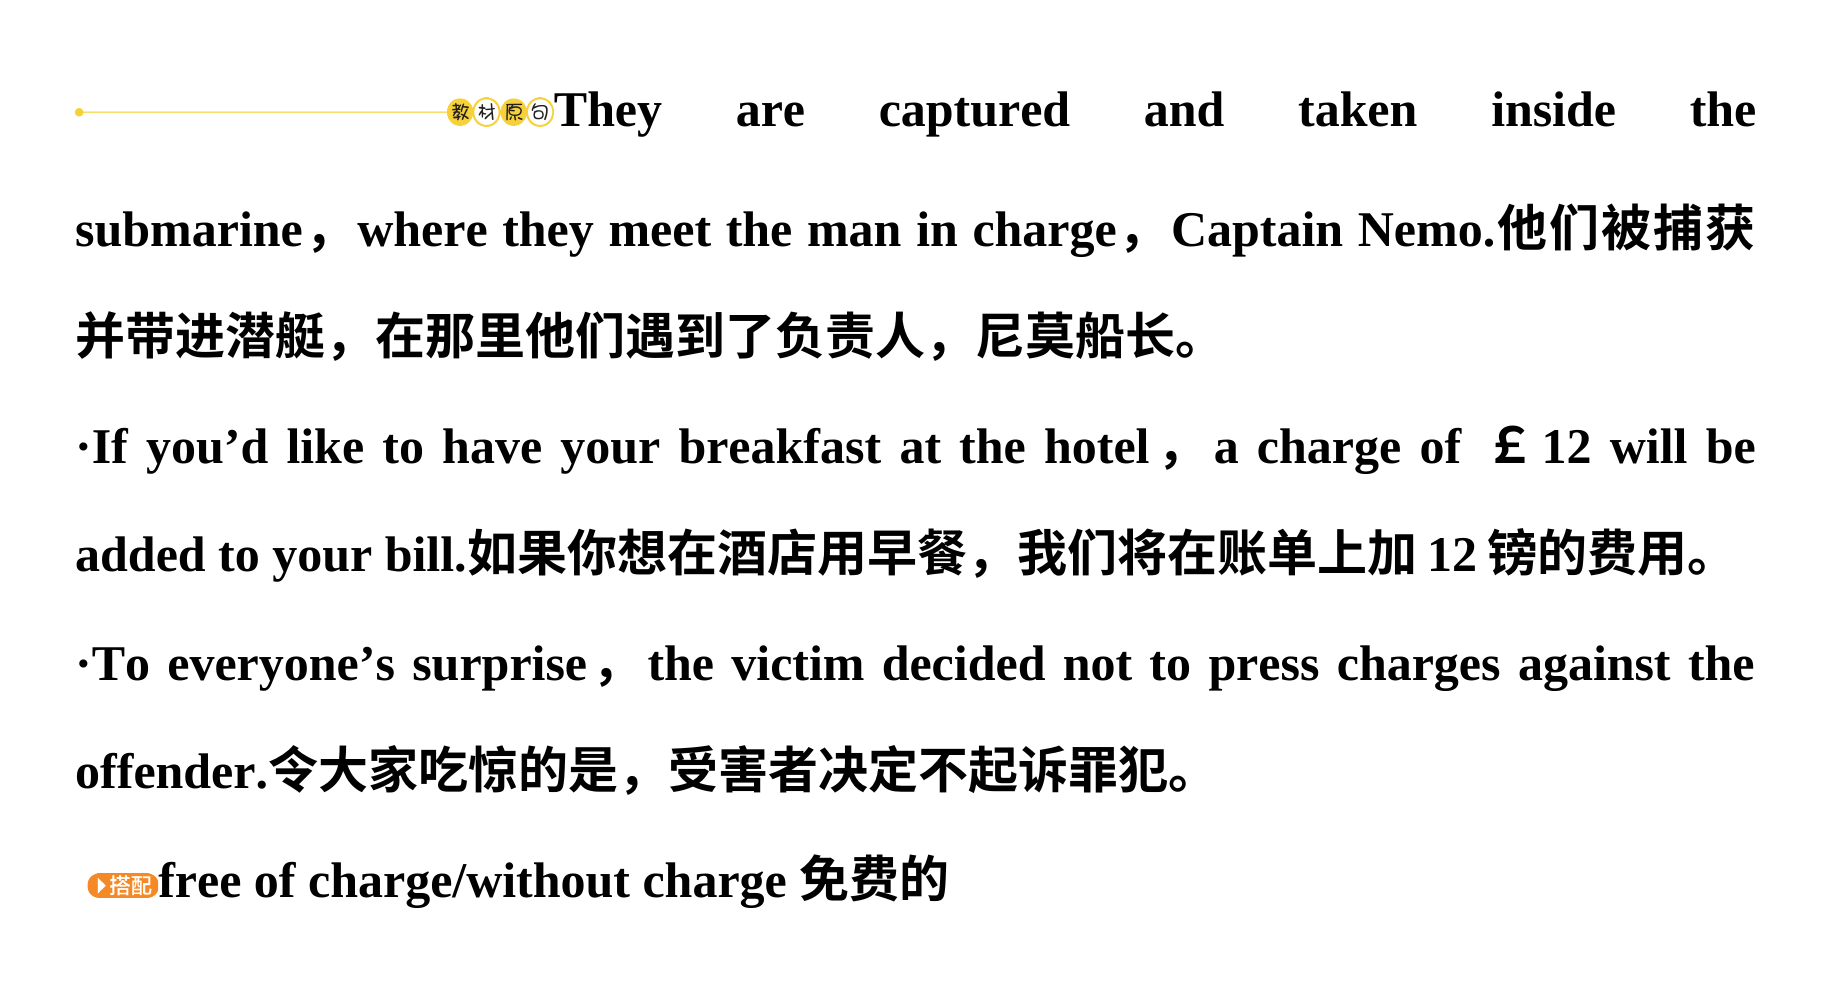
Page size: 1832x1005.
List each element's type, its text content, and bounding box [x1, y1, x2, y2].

picture [75, 97, 554, 127]
text free of charge/without charge 免费的 [75, 839, 1756, 912]
text ·If you’d like to have your breakfast at the hotel，a charge of ￡12 will be added to your bill.如果你想在酒店用早餐，我们将在账单上加12镑的费用。 [75, 405, 1756, 586]
picture [87, 873, 159, 898]
text ·To everyone’s surprise，the victim decided not to press charges against the offender.令大家吃惊的是，受害者决定不起诉罪犯。 [75, 622, 1756, 803]
text They are captured and taken inside the submarine，where they meet the man in charge，Captain Nemo.他们被捕获并带进潜艇，在那里他们遇到了负责人，尼莫船长。 [75, 79, 1756, 369]
